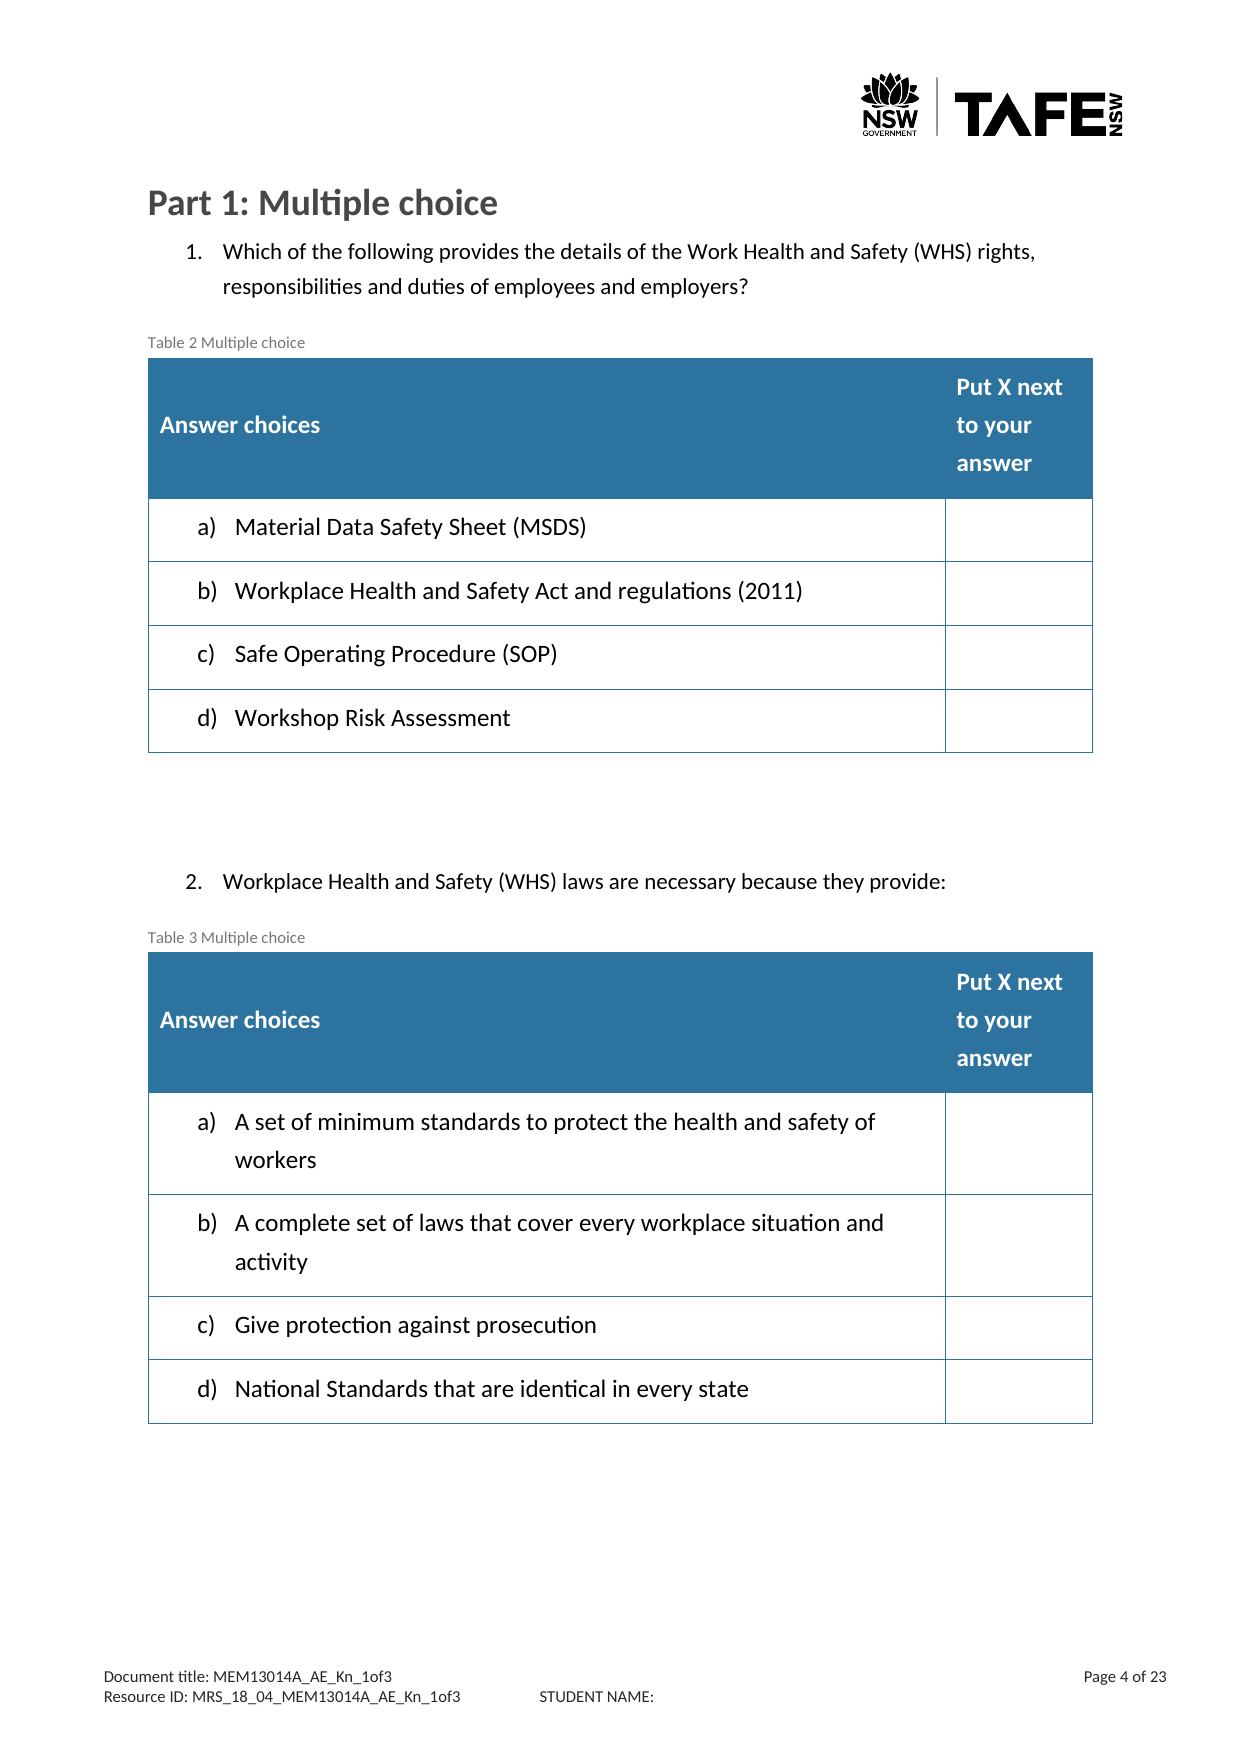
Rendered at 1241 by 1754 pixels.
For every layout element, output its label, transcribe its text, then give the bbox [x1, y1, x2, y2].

table_header Put X next to your answer [946, 359, 1092, 498]
picture [861, 71, 1123, 137]
table_cell [946, 1360, 1092, 1423]
list Which of the following provides the details of the Work Health and Safety (WHS) rights, responsibilities and duties of employees and employers? [185, 237, 1092, 300]
table_header Answer choices [149, 953, 945, 1092]
table_cell Material Data Safety Sheet (MSDS) [149, 499, 945, 561]
table_cell [946, 690, 1092, 752]
table_cell [946, 1297, 1092, 1359]
table_cell A complete set of laws that cover every workplace situation and activity [149, 1195, 945, 1296]
list Workplace Health and Safety (WHS) laws are necessary because they provide: [185, 867, 1092, 895]
table_cell Workplace Health and Safety Act and regulations (2011) [149, 562, 945, 625]
table_header Answer choices [149, 359, 945, 498]
subtitle Part 1: Multiple choice [148, 179, 1092, 225]
table_cell [946, 1093, 1092, 1194]
table_header Put X next to your answer [946, 953, 1092, 1092]
table_cell A set of minimum standards to protect the health and safety of workers [149, 1093, 945, 1194]
table_cell [946, 562, 1092, 625]
table_cell [946, 626, 1092, 688]
table_cell Safe Operating Procedure (SOP) [149, 626, 945, 688]
table_cell Give protection against prosecution [149, 1297, 945, 1359]
table_cell [946, 1195, 1092, 1296]
table_cell National Standards that are identical in every state [149, 1360, 945, 1423]
table_cell Workshop Risk Assessment [149, 690, 945, 752]
table_cell [946, 499, 1092, 561]
